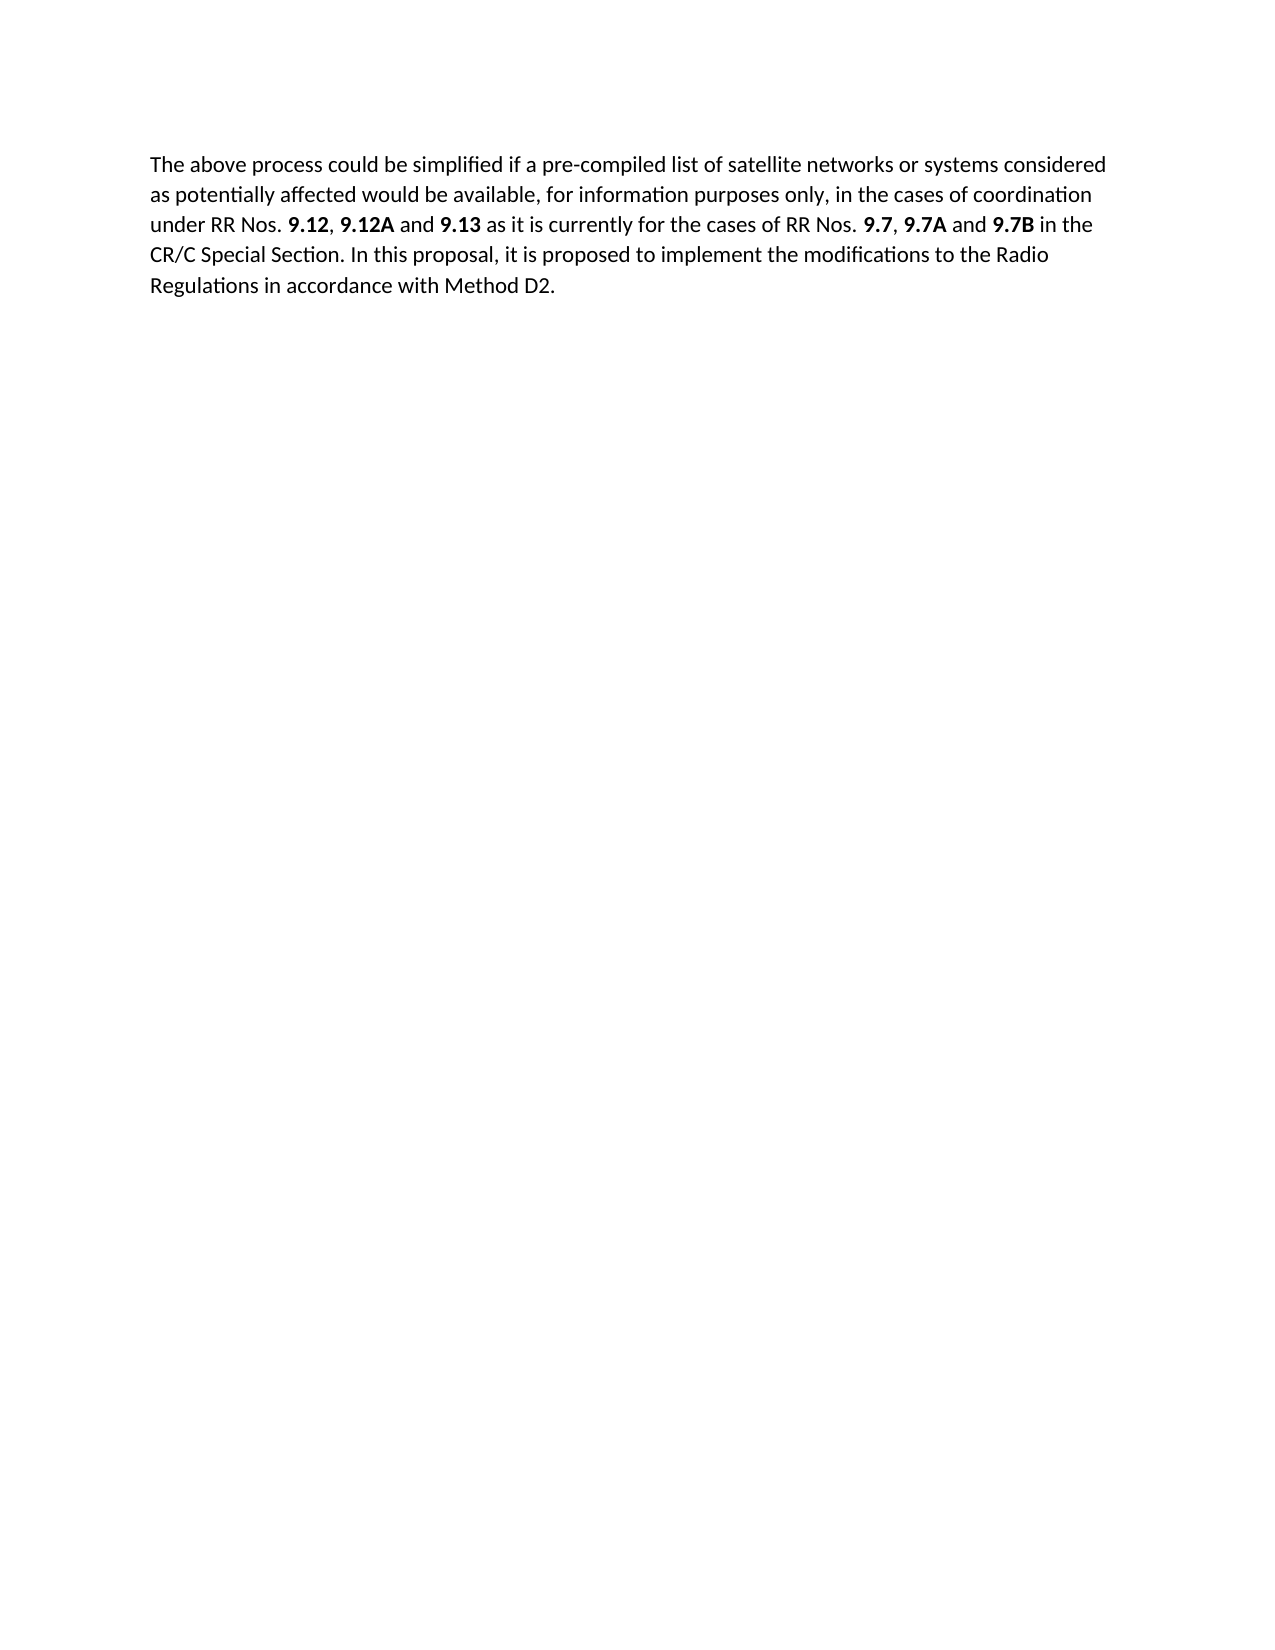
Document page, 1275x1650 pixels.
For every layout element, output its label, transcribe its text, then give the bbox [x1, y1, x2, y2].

text The above process could be simplified if a pre-compiled list of satellite networks or systems considered as potentially affected would be available, for information purposes only, in the cases of coordination under RR Nos. 9.12, 9.12A and 9.13 as it is currently for the cases of RR Nos. 9.7, 9.7A and 9.7B in the CR/C Special Section. In this proposal, it is proposed to implement the modifications to the Radio Regulations in accordance with Method D2. [150, 150, 1125, 299]
